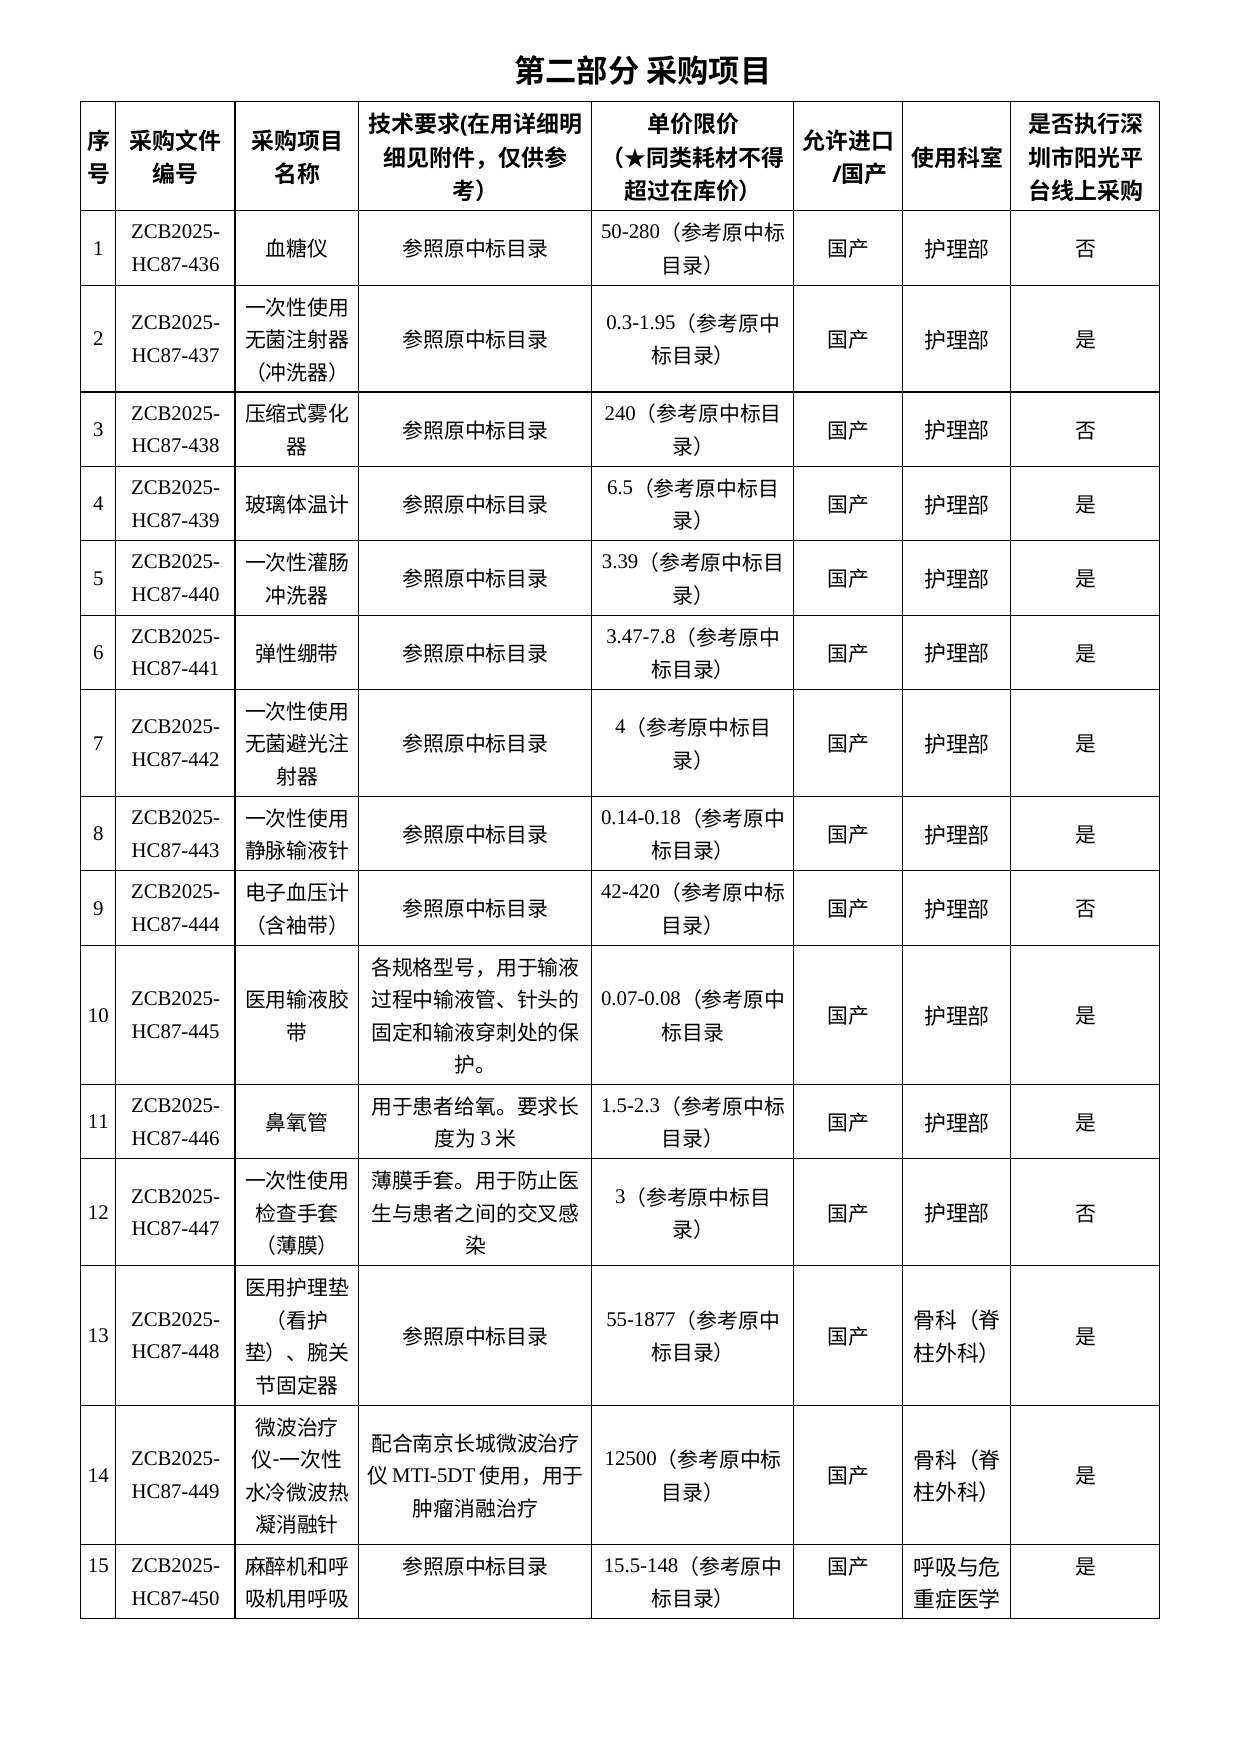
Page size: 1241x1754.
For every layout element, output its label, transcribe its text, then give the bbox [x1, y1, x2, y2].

table_cell 骨科（脊柱外科） [903, 1406, 1010, 1544]
table_cell 参照原中标目录 [359, 616, 591, 689]
table_header 技术要求(在用详细明细见附件，仅供参考） [359, 102, 591, 210]
table_cell 是 [1011, 467, 1159, 540]
table_cell 12500（参考原中标目录） [592, 1406, 793, 1544]
table_cell 一次性灌肠冲洗器 [236, 541, 358, 614]
table_cell 15 [81, 1545, 115, 1618]
table_cell 鼻氧管 [236, 1085, 358, 1158]
table_cell 呼吸与危重症医学科 [903, 1545, 1010, 1618]
table_cell 否 [1011, 393, 1159, 466]
table_cell 国产 [794, 467, 902, 540]
table_header 采购文件编号 [116, 102, 234, 210]
table_cell 国产 [794, 211, 902, 284]
table_cell 55-1877（参考原中标目录） [592, 1266, 793, 1404]
table_cell 0.14-0.18（参考原中标目录） [592, 797, 793, 870]
table_cell 一次性使用无菌避光注射器 [236, 690, 358, 796]
table_cell 3 [81, 393, 115, 466]
table_cell 4（参考原中标目录） [592, 690, 793, 796]
table_cell 9 [81, 871, 115, 944]
table_cell 护理部 [903, 541, 1010, 614]
table_cell 是 [1011, 1085, 1159, 1158]
table_cell 国产 [794, 690, 902, 796]
table_cell ZCB2025-HC87-445 [116, 946, 234, 1084]
table_cell 是 [1011, 1406, 1159, 1544]
table_cell 5 [81, 541, 115, 614]
table_cell 国产 [794, 797, 902, 870]
table_cell ZCB2025-HC87-436 [116, 211, 234, 284]
table_cell 8 [81, 797, 115, 870]
table_cell ZCB2025-HC87-450 [116, 1545, 234, 1618]
table_cell 麻醉机和呼吸机用呼吸管路 [236, 1545, 358, 1618]
table_cell 国产 [794, 1085, 902, 1158]
text 第二部分 采购项目 [75, 36, 1165, 101]
table_cell ZCB2025-HC87-444 [116, 871, 234, 944]
table_cell 4 [81, 467, 115, 540]
table_cell ZCB2025-HC87-443 [116, 797, 234, 870]
table_cell 6.5（参考原中标目录） [592, 467, 793, 540]
table_cell 一次性使用检查手套（薄膜） [236, 1159, 358, 1265]
table_cell 参照原中标目录 [359, 467, 591, 540]
table_cell 是 [1011, 1545, 1159, 1618]
table_cell 护理部 [903, 467, 1010, 540]
table_cell 国产 [794, 1545, 902, 1618]
table_cell 2 [81, 286, 115, 391]
table_cell 参照原中标目录 [359, 286, 591, 391]
table_cell 14 [81, 1406, 115, 1544]
table_cell 1.5-2.3（参考原中标目录） [592, 1085, 793, 1158]
table_header 是否执行深圳市阳光平台线上采购 [1011, 102, 1159, 210]
table_cell 10 [81, 946, 115, 1084]
table_header 采购项目名称 [236, 102, 358, 210]
table_cell 压缩式雾化器 [236, 393, 358, 466]
table_cell 参照原中标目录 [359, 1545, 591, 1618]
table_cell 护理部 [903, 1085, 1010, 1158]
table_cell 否 [1011, 211, 1159, 284]
table_cell 弹性绷带 [236, 616, 358, 689]
table_cell 参照原中标目录 [359, 393, 591, 466]
table_header 序号 [81, 102, 115, 210]
table_cell ZCB2025-HC87-441 [116, 616, 234, 689]
table_cell 微波治疗仪-一次性水冷微波热凝消融针 [236, 1406, 358, 1544]
table_cell 国产 [794, 946, 902, 1084]
table_cell 否 [1011, 1159, 1159, 1265]
table_cell 医用输液胶带 [236, 946, 358, 1084]
table_cell 0.07-0.08（参考原中标目录 [592, 946, 793, 1084]
table_cell 血糖仪 [236, 211, 358, 284]
table_cell ZCB2025-HC87-442 [116, 690, 234, 796]
table_cell 3.39（参考原中标目录） [592, 541, 793, 614]
table_cell 参照原中标目录 [359, 211, 591, 284]
table_cell ZCB2025-HC87-446 [116, 1085, 234, 1158]
table_cell 国产 [794, 616, 902, 689]
table_cell ZCB2025-HC87-439 [116, 467, 234, 540]
table_cell 11 [81, 1085, 115, 1158]
table_cell 6 [81, 616, 115, 689]
table_cell 配合南京长城微波治疗仪MTI-5DT使用，用于肿瘤消融治疗 [359, 1406, 591, 1544]
table_cell 用于患者给氧。要求长度为3米 [359, 1085, 591, 1158]
table_cell 国产 [794, 286, 902, 391]
table_cell 护理部 [903, 393, 1010, 466]
table_cell 护理部 [903, 797, 1010, 870]
table_cell 护理部 [903, 211, 1010, 284]
table_cell 薄膜手套。用于防止医生与患者之间的交叉感染 [359, 1159, 591, 1265]
table_cell 一次性使用静脉输液针 [236, 797, 358, 870]
table_cell 0.3-1.95（参考原中标目录） [592, 286, 793, 391]
table_cell 3（参考原中标目录） [592, 1159, 793, 1265]
table_cell 骨科（脊柱外科） [903, 1266, 1010, 1404]
table_cell 护理部 [903, 946, 1010, 1084]
table_cell 国产 [794, 871, 902, 944]
table_cell 是 [1011, 1266, 1159, 1404]
table_cell 15.5-148（参考原中标目录） [592, 1545, 793, 1618]
table_cell 国产 [794, 1406, 902, 1544]
table_cell 护理部 [903, 616, 1010, 689]
table_cell 参照原中标目录 [359, 871, 591, 944]
table_cell 参照原中标目录 [359, 1266, 591, 1404]
table_cell 是 [1011, 616, 1159, 689]
table_cell ZCB2025-HC87-447 [116, 1159, 234, 1265]
table_cell 护理部 [903, 286, 1010, 391]
table_cell 240（参考原中标目录） [592, 393, 793, 466]
table_cell ZCB2025-HC87-449 [116, 1406, 234, 1544]
table_cell 国产 [794, 541, 902, 614]
table_header 允许进口/国产 [794, 102, 902, 210]
table_cell 否 [1011, 871, 1159, 944]
table_cell ZCB2025-HC87-437 [116, 286, 234, 391]
table_cell 是 [1011, 797, 1159, 870]
table_header 单价限价 （★同类耗材不得超过在库价） [592, 102, 793, 210]
table_cell 参照原中标目录 [359, 690, 591, 796]
table_cell 是 [1011, 541, 1159, 614]
table_cell 医用护理垫（看护垫）、腕关节固定器 [236, 1266, 358, 1404]
table_cell ZCB2025-HC87-448 [116, 1266, 234, 1404]
table_cell 是 [1011, 690, 1159, 796]
table_cell 参照原中标目录 [359, 797, 591, 870]
table_cell 一次性使用无菌注射器（冲洗器） [236, 286, 358, 391]
table_cell 国产 [794, 1266, 902, 1404]
table_cell 护理部 [903, 871, 1010, 944]
table_cell 护理部 [903, 1159, 1010, 1265]
table_cell 玻璃体温计 [236, 467, 358, 540]
table_cell 国产 [794, 1159, 902, 1265]
table_cell 参照原中标目录 [359, 541, 591, 614]
table_cell 是 [1011, 946, 1159, 1084]
table_cell ZCB2025-HC87-438 [116, 393, 234, 466]
table_cell 1 [81, 211, 115, 284]
table_cell 国产 [794, 393, 902, 466]
table_cell 42-420（参考原中标目录） [592, 871, 793, 944]
table_header 使用科室 [903, 102, 1010, 210]
table_cell 13 [81, 1266, 115, 1404]
table_cell ZCB2025-HC87-440 [116, 541, 234, 614]
table_cell 电子血压计（含袖带） [236, 871, 358, 944]
table_cell 护理部 [903, 690, 1010, 796]
table_cell 12 [81, 1159, 115, 1265]
table_cell 7 [81, 690, 115, 796]
table_cell 50-280（参考原中标目录） [592, 211, 793, 284]
table_cell 各规格型号，用于输液过程中输液管、针头的固定和输液穿刺处的保护。 [359, 946, 591, 1084]
table_cell 3.47-7.8（参考原中标目录） [592, 616, 793, 689]
table_cell 是 [1011, 286, 1159, 391]
